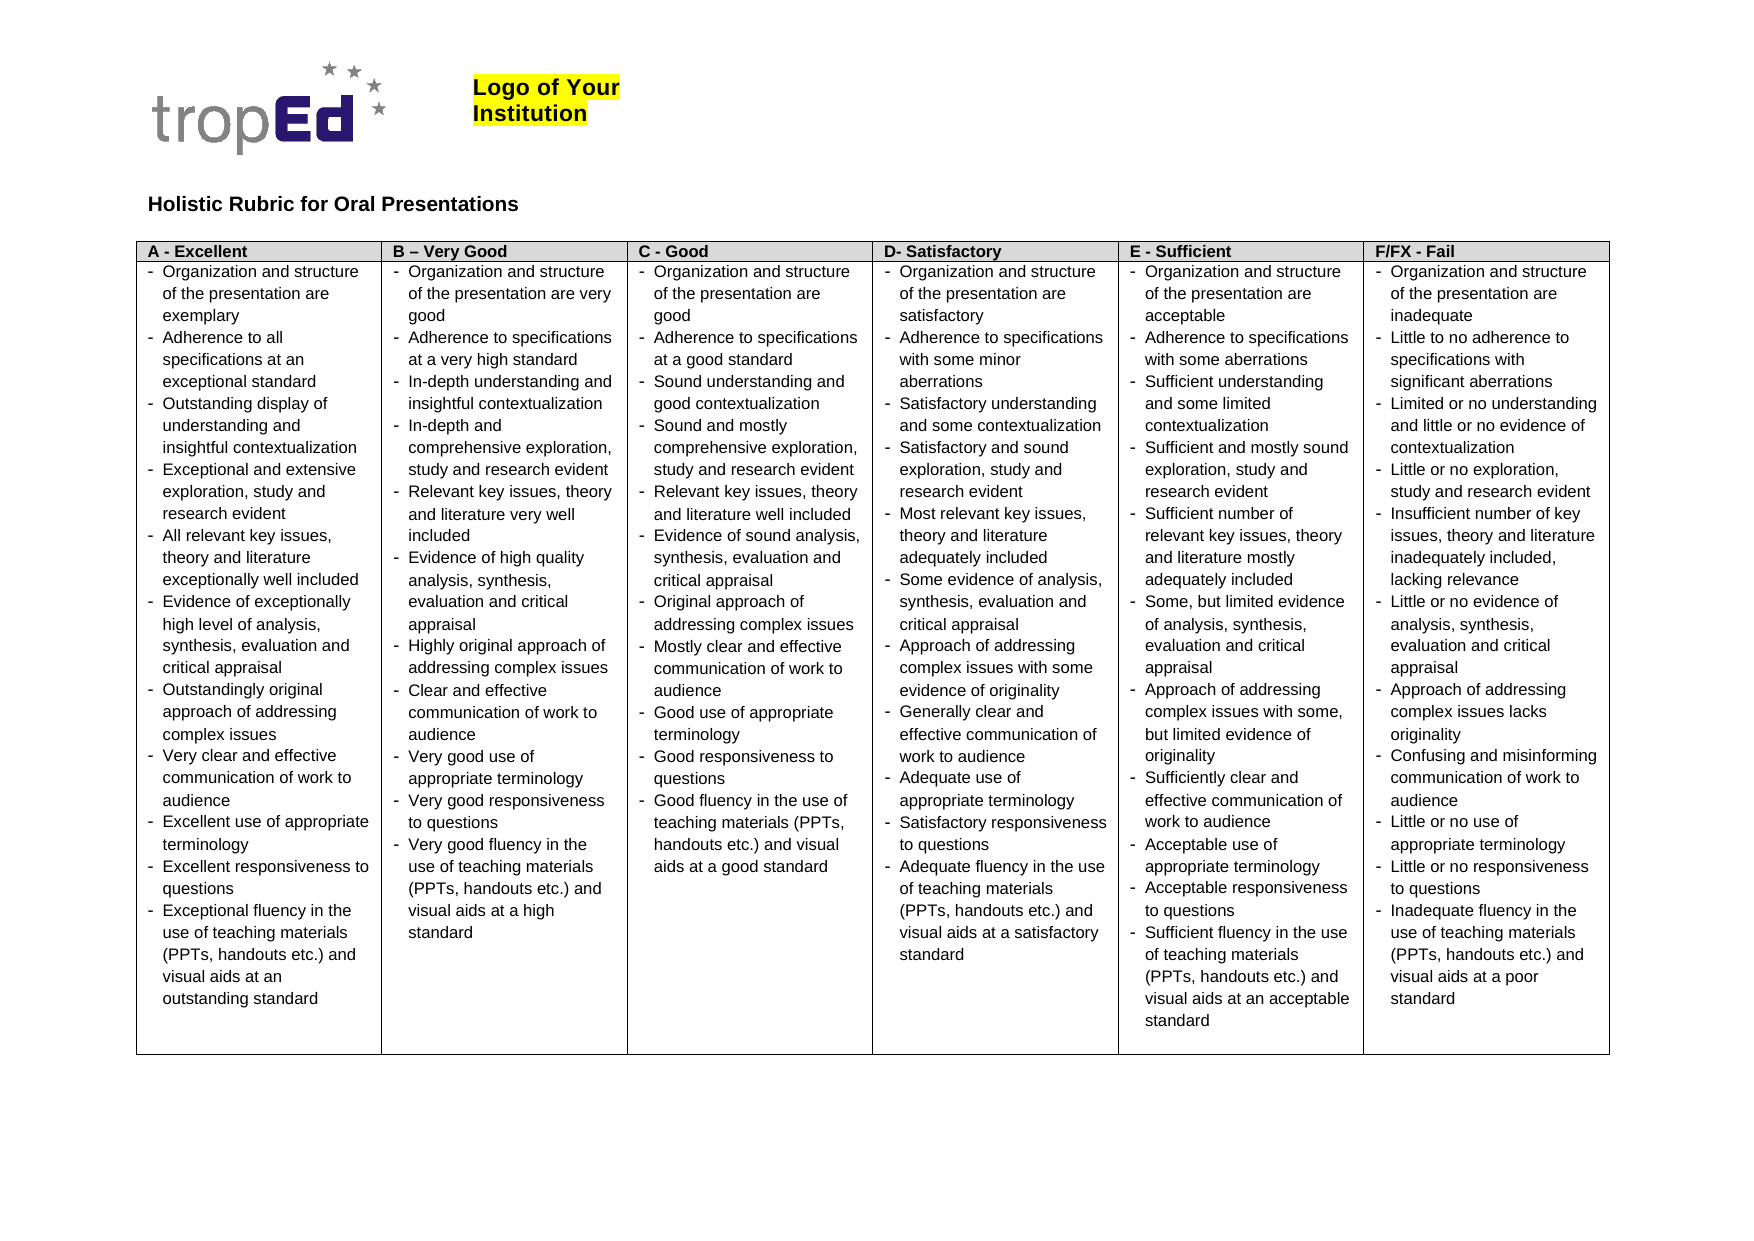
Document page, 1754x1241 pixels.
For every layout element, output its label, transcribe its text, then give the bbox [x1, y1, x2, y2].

text Holistic Rubric for Oral Presentations [148, 192, 1532, 216]
table_header D- Satisfactory [873, 242, 1118, 261]
table_header B – Very Good [382, 242, 627, 261]
table_header A - Excellent [137, 242, 381, 261]
table_header C - Good [628, 242, 872, 261]
table_header E - Sufficient [1119, 242, 1363, 261]
table_cell Organization and structure of the presentation are very good Adherence to specifications at a very high standard In-depth understanding and insightful contextualization In-depth and comprehensive exploration, study and research evident Relevant key issues, theory and literature very well included Evidence of high quality analysis, synthesis, evaluation and critical appraisal Highly original approach of addressing complex issues Clear and effective communication of work to audience Very good use of appropriate terminology Very good responsiveness to questions Very good fluency in the use of teaching materials (PPTs, handouts etc.) and visual aids at a high standard [382, 262, 627, 1054]
table_cell Organization and structure of the presentation are exemplary Adherence to all specifications at an exceptional standard Outstanding display of understanding and insightful contextualization Exceptional and extensive exploration, study and research evident All relevant key issues, theory and literature exceptionally well included Evidence of exceptionally high level of analysis, synthesis, evaluation and critical appraisal Outstandingly original approach of addressing complex issues Very clear and effective communication of work to audience Excellent use of appropriate terminology Excellent responsiveness to questions Exceptional fluency in the use of teaching materials (PPTs, handouts etc.) and visual aids at an outstanding standard [137, 262, 381, 1054]
table_cell Organization and structure of the presentation are acceptable Adherence to specifications with some aberrations Sufficient understanding and some limited contextualization Sufficient and mostly sound exploration, study and research evident Sufficient number of relevant key issues, theory and literature mostly adequately included Some, but limited evidence of analysis, synthesis, evaluation and critical appraisal Approach of addressing complex issues with some, but limited evidence of originality Sufficiently clear and effective communication of work to audience Acceptable use of appropriate terminology Acceptable responsiveness to questions Sufficient fluency in the use of teaching materials (PPTs, handouts etc.) and visual aids at an acceptable standard [1119, 262, 1363, 1054]
table_header F/FX - Fail [1364, 242, 1609, 261]
table_cell Organization and structure of the presentation are good Adherence to specifications at a good standard Sound understanding and good contextualization Sound and mostly comprehensive exploration, study and research evident Relevant key issues, theory and literature well included Evidence of sound analysis, synthesis, evaluation and critical appraisal Original approach of addressing complex issues Mostly clear and effective communication of work to audience Good use of appropriate terminology Good responsiveness to questions Good fluency in the use of teaching materials (PPTs, handouts etc.) and visual aids at a good standard [628, 262, 872, 1054]
picture [152, 61, 386, 155]
table_cell Organization and structure of the presentation are satisfactory Adherence to specifications with some minor aberrations Satisfactory understanding and some contextualization Satisfactory and sound exploration, study and research evident Most relevant key issues, theory and literature adequately included Some evidence of analysis, synthesis, evaluation and critical appraisal Approach of addressing complex issues with some evidence of originality Generally clear and effective communication of work to audience Adequate use of appropriate terminology Satisfactory responsiveness to questions Adequate fluency in the use of teaching materials (PPTs, handouts etc.) and visual aids at a satisfactory standard [873, 262, 1118, 1054]
table_cell Organization and structure of the presentation are inadequate Little to no adherence to specifications with significant aberrations Limited or no understanding and little or no evidence of contextualization Little or no exploration, study and research evident Insufficient number of key issues, theory and literature inadequately included, lacking relevance Little or no evidence of analysis, synthesis, evaluation and critical appraisal Approach of addressing complex issues lacks originality Confusing and misinforming communication of work to audience Little or no use of appropriate terminology Little or no responsiveness to questions Inadequate fluency in the use of teaching materials (PPTs, handouts etc.) and visual aids at a poor standard [1364, 262, 1609, 1054]
